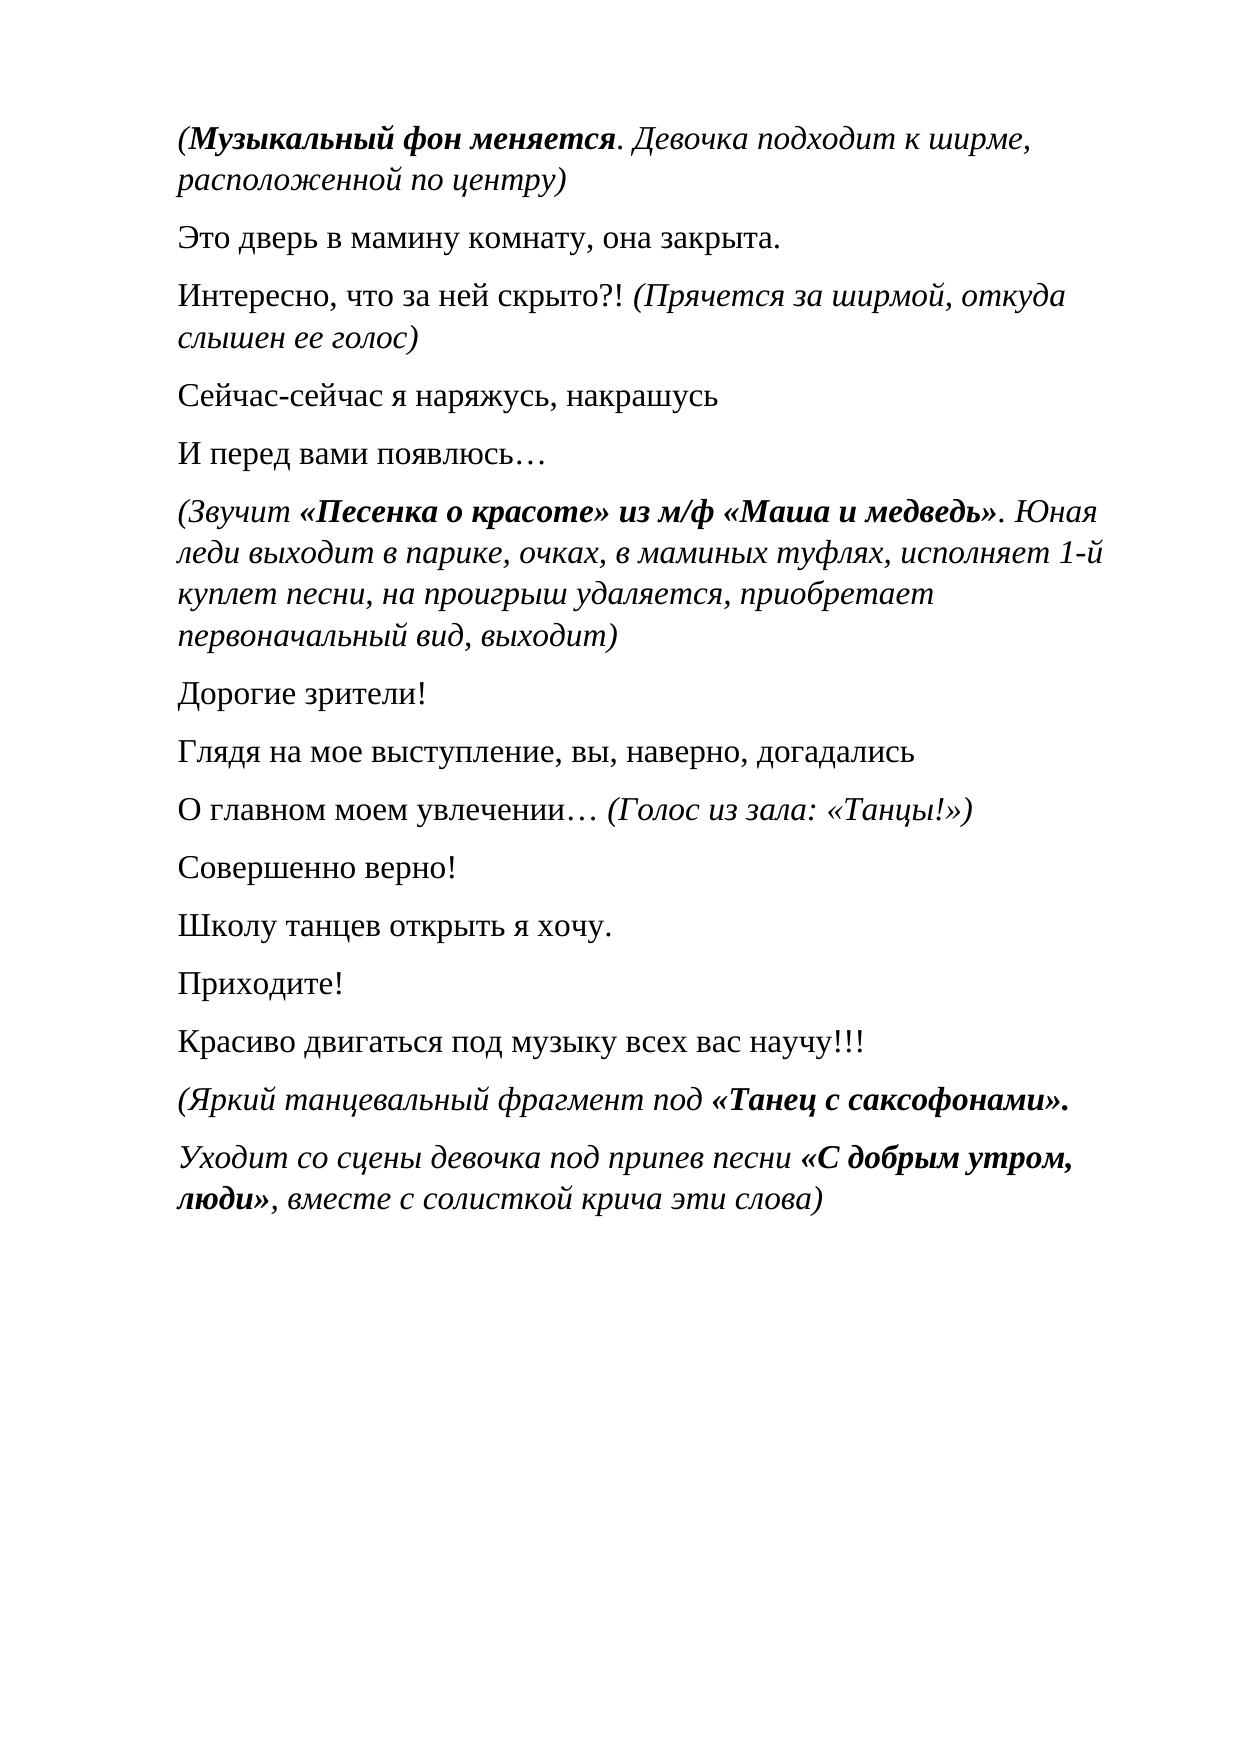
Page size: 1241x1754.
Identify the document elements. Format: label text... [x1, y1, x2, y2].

text (Яркий танцевальный фрагмент под «Танец с саксофонами». [177, 1079, 1152, 1117]
text Приходите! [177, 963, 1152, 1001]
text Глядя на мое выступление, вы, наверно, догадались [177, 731, 1152, 769]
text Это дверь в мамину комнату, она закрыта. [177, 217, 1152, 256]
text (Звучит «Песенка о красоте» из м/ф «Маша и медведь». Юная леди выходит в парике, очках, в маминых туфлях, исполняет 1-й куплет песни, на проигрыш удаляется, приобретает первоначальный вид, выходит) [177, 491, 1152, 653]
text Сейчас-сейчас я наряжусь, накрашусь [177, 375, 1152, 413]
text Красиво двигаться под музыку всех вас научу!!! [177, 1021, 1152, 1059]
text О главном моем увлечении… (Голос из зала: «Танцы!») [177, 789, 1152, 827]
text Уходит со сцены девочка под припев песни «С добрым утром, люди», вместе с солисткой крича эти слова) [177, 1137, 1152, 1217]
text Школу танцев открыть я хочу. [177, 905, 1152, 943]
text Совершенно верно! [177, 847, 1152, 885]
text (Музыкальный фон меняется. Девочка подходит к ширме, расположенной по центру) [177, 118, 1152, 198]
text Дорогие зрители! [177, 673, 1152, 711]
text И перед вами появлюсь… [177, 433, 1152, 471]
text Интересно, что за ней скрыто?! (Прячется за ширмой, откуда слышен ее голос) [177, 276, 1152, 355]
